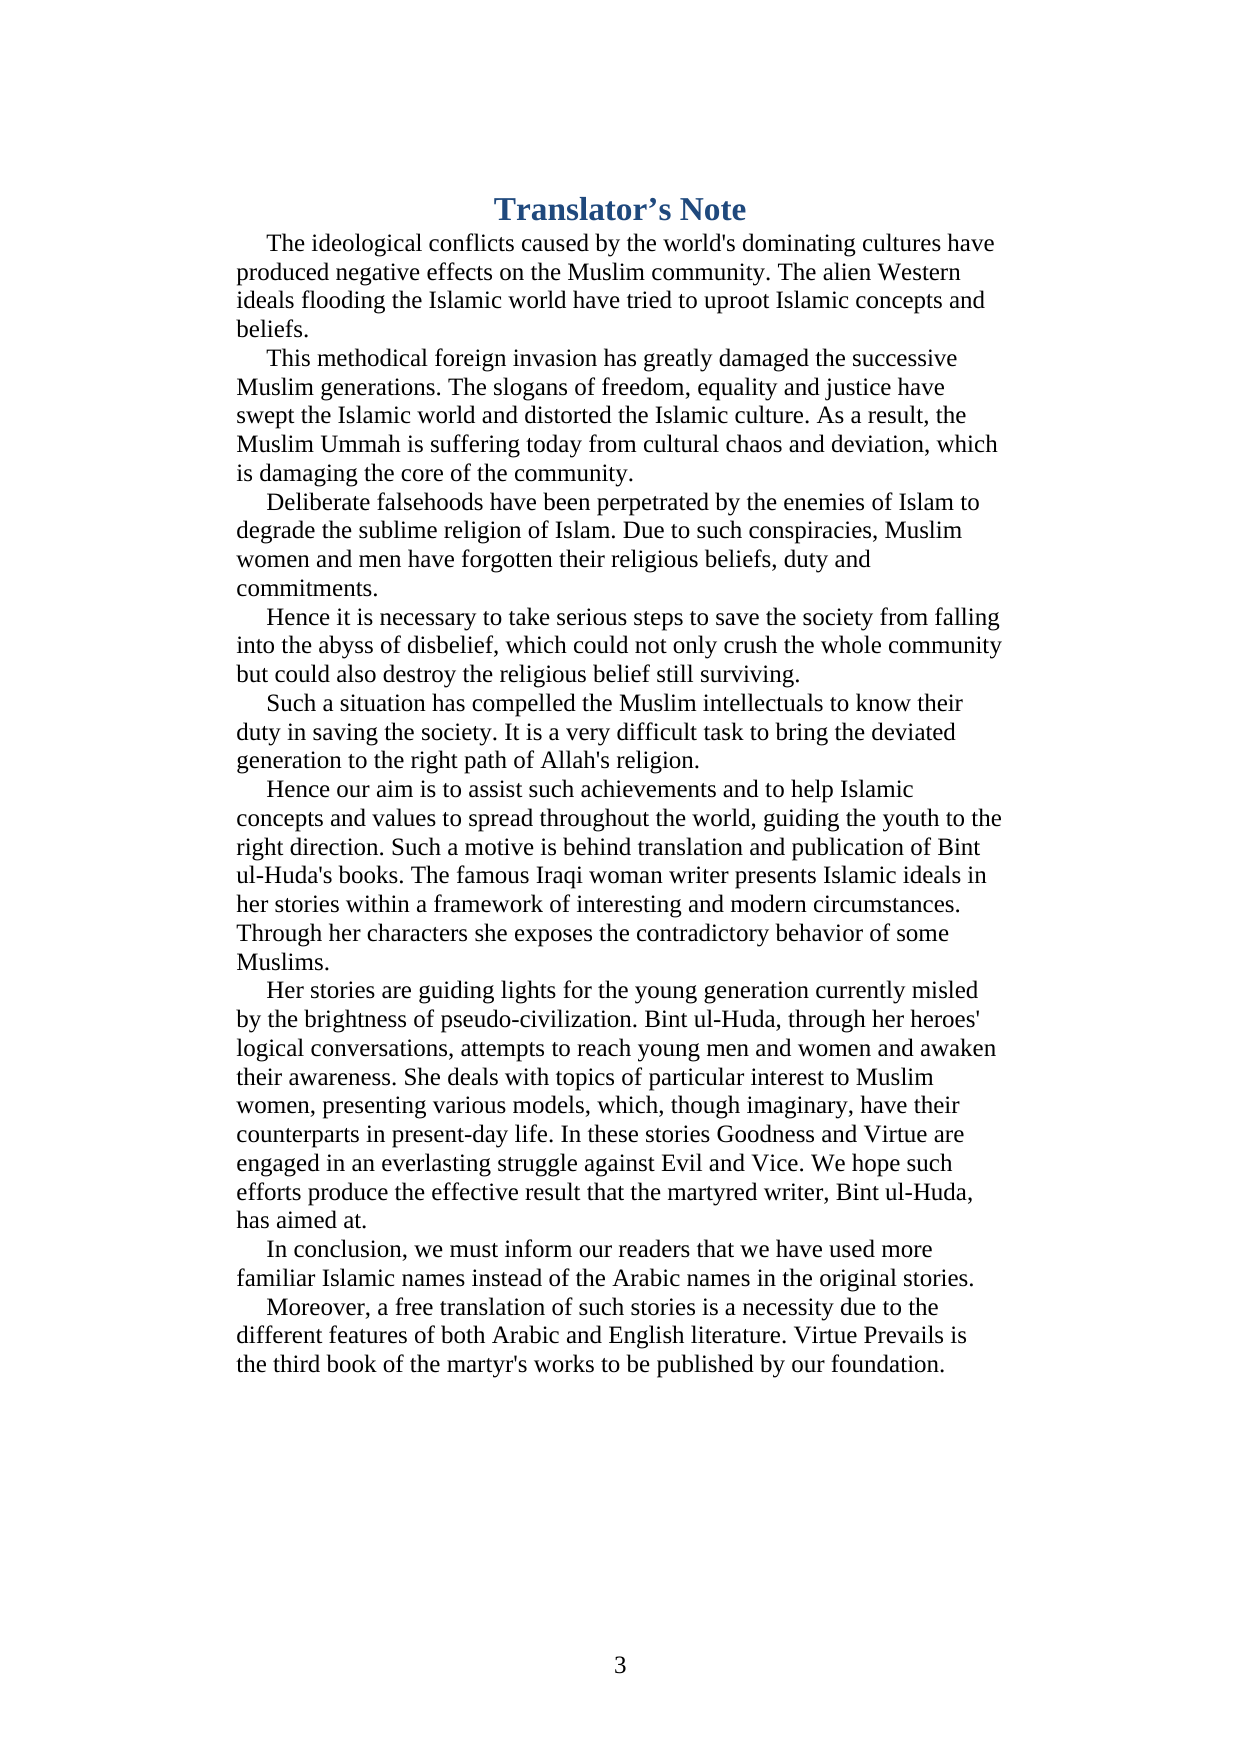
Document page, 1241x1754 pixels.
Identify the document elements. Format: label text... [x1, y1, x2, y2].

subtitle Translator’s Note [236, 190, 1004, 228]
text In conclusion, we must inform our readers that we have used more familiar Islamic names instead of the Arabic names in the original stories. [236, 1234, 1004, 1292]
text Hence it is necessary to take serious steps to save the society from falling into the abyss of disbelief, which could not only crush the whole community but could also destroy the religious belief still surviving. [236, 602, 1004, 688]
text Her stories are guiding lights for the young generation currently misled by the brightness of pseudo-civilization. Bint ul-Huda, through her heroes' logical conversations, attempts to reach young men and women and awaken their awareness. She deals with topics of particular interest to Muslim women, presenting various models, which, though imaginary, have their counterparts in present-day life. In these stories Goodness and Virtue are engaged in an everlasting struggle against Evil and Vice. We hope such efforts produce the effective result that the martyred writer, Bint ul-Huda, has aimed at. [236, 976, 1004, 1234]
text Hence our aim is to assist such achievements and to help Islamic concepts and values to spread throughout the world, guiding the youth to the right direction. Such a motive is behind translation and publication of Bint ul-Huda's books. The famous Iraqi woman writer presents Islamic ideals in her stories within a framework of interesting and modern circumstances. Through her characters she exposes the contradictory behavior of some Muslims. [236, 774, 1004, 976]
text This methodical foreign invasion has greatly damaged the successive Muslim generations. The slogans of freedom, equality and justice have swept the Islamic world and distorted the Islamic culture. As a result, the Muslim Ummah is suffering today from cultural chaos and deviation, which is damaging the core of the community. [236, 343, 1004, 487]
text Deliberate falsehoods have been perpetrated by the enemies of Islam to degrade the sublime religion of Islam. Due to such conspiracies, Muslim women and men have forgotten their religious beliefs, duty and commitments. [236, 487, 1004, 602]
text Moreover, a free translation of such stories is a necessity due to the different features of both Arabic and English literature. Virtue Prevails is the third book of the martyr's works to be published by our foundation. [236, 1292, 1004, 1378]
text The ideological conflicts caused by the world's dominating cultures have produced negative effects on the Muslim community. The alien Western ideals flooding the Islamic world have tried to uproot Islamic concepts and beliefs. [236, 228, 1004, 343]
text Such a situation has compelled the Muslim intellectuals to know their duty in saving the society. It is a very difficult task to bring the deviated generation to the right path of Allah's religion. [236, 688, 1004, 774]
